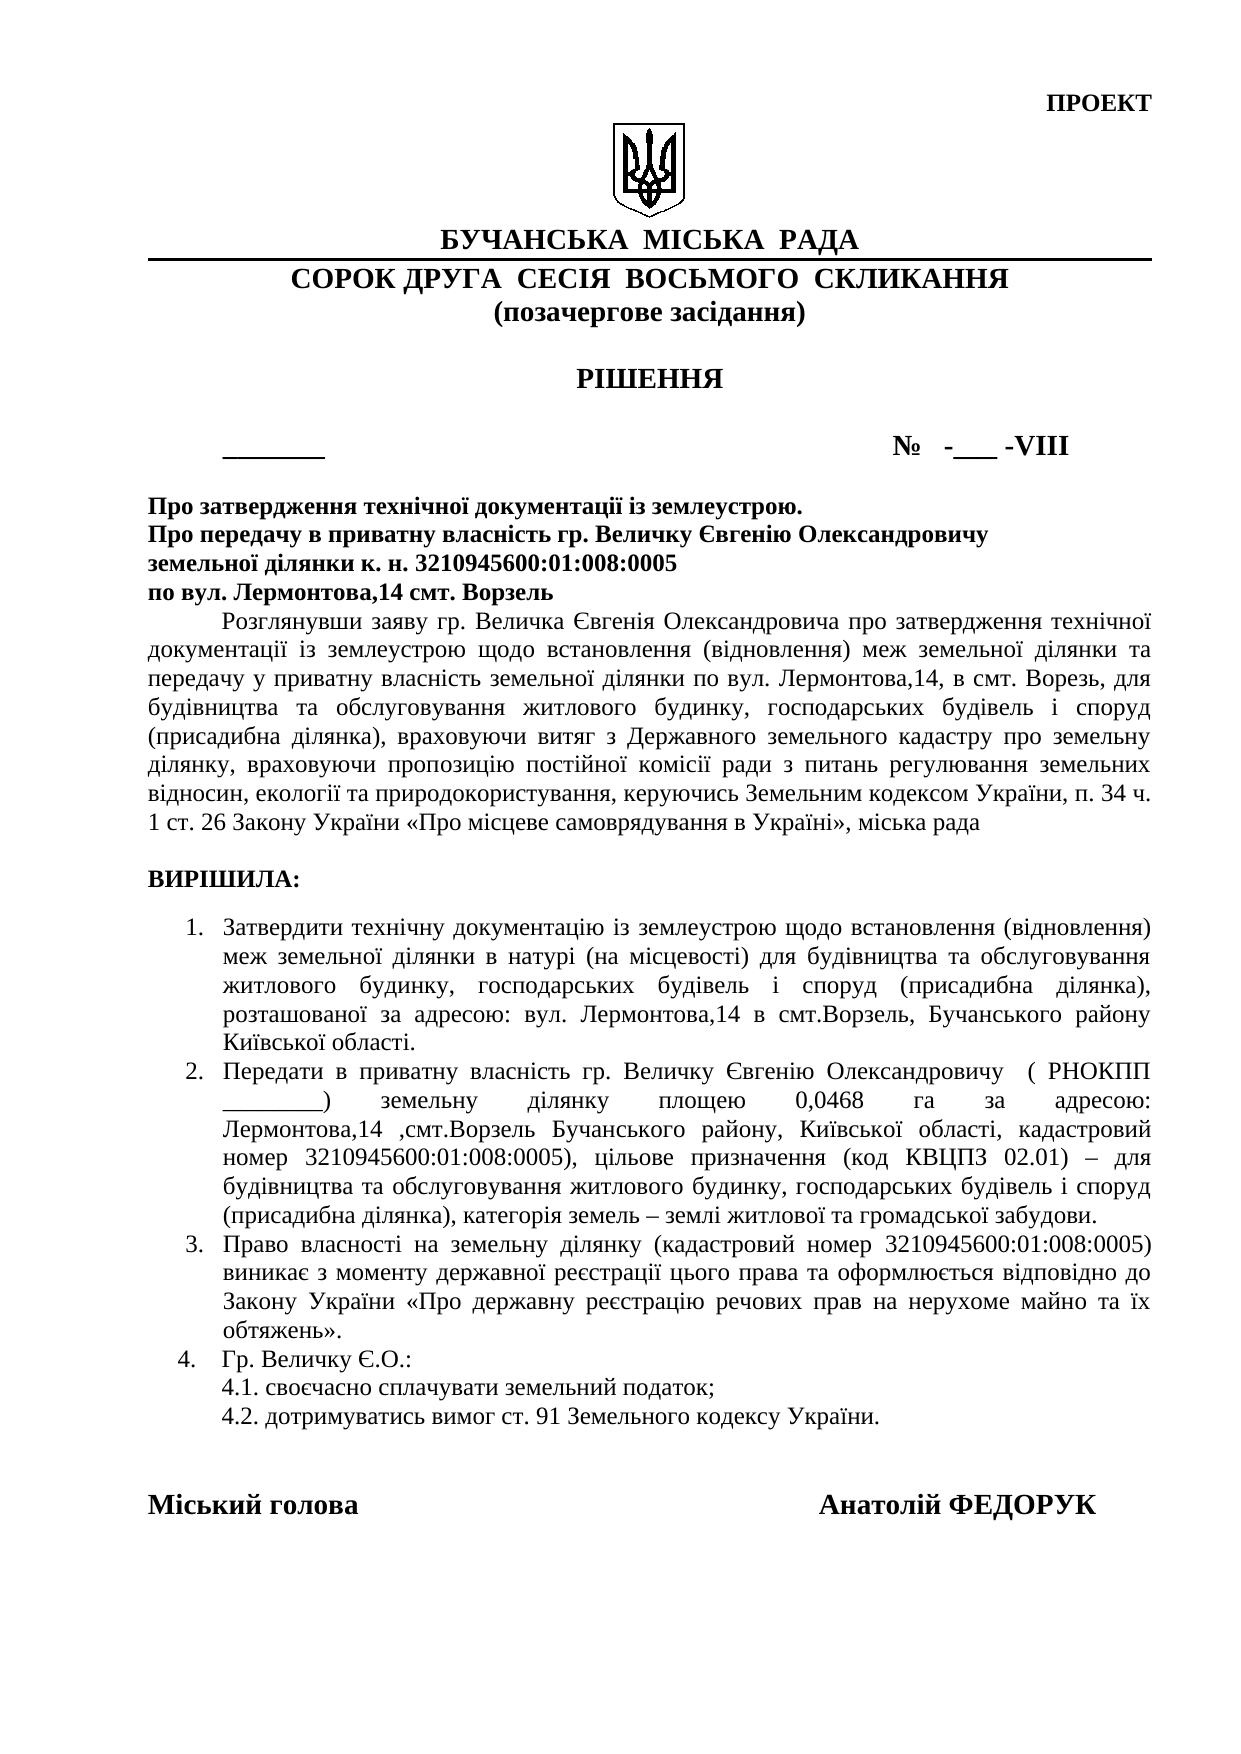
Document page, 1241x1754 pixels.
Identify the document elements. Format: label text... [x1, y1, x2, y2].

list Затвердити технічну документацію із землеустрою щодо встановлення (відновлення) меж земельної ділянки в натурі (на місцевості) для будівництва та обслуговування житлового будинку, господарських будівель і споруд (присадибна ділянка), розташованої за адресою: вул. Лермонтова,14 в смт.Ворзель, Бучанського району Київської області. [185, 912, 1152, 1056]
text (позачергове засідання) [148, 294, 1152, 328]
text 4. Гр. Величку Є.О.: [148, 1344, 1152, 1372]
list Право власності на земельну ділянку (кадастровий номер 3210945600:01:008:0005) виникає з моменту державної реєстрації цього права та оформлюється відповідно до Закону України «Про державну реєстрацію речових прав на нерухоме майно та їх обтяжень». [185, 1229, 1152, 1344]
text СОРОК ДРУГА СЕСІЯ ВОСЬМОГО СКЛИКАННЯ [148, 261, 1152, 294]
text БУЧАНСЬКА МІСЬКА РАДА [148, 222, 1152, 258]
text по вул. Лермонтова,14 смт. Ворзель [148, 577, 1152, 606]
text земельної ділянки к. н. 3210945600:01:008:0005 [148, 548, 1152, 577]
text Розглянувши заяву гр. Величка Євгенія Олександровича про затвердження технічної документації із землеустрою щодо встановлення (відновлення) меж земельної ділянки та передачу у приватну власність земельної ділянки по вул. Лермонтова,14, в смт. Ворезь, для будівництва та обслуговування житлового будинку, господарських будівель і споруд (присадибна ділянка), враховуючи витяг з Державного земельного кадастру про земельну ділянку, враховуючи пропозицію постійної комісії ради з питань регулювання земельних відносин, екології та природокористування, керуючись Земельним кодексом України, п. 34 ч. 1 ст. 26 Закону України «Про місцеве самоврядування в Україні», міська рада [148, 606, 1152, 836]
text Про затвердження технічної документації із землеустрою. [148, 491, 1152, 519]
text 4.1. своєчасно сплачувати земельний податок; [148, 1372, 1152, 1401]
text ПРОЕКТ [148, 88, 1152, 117]
text Міський голова Анатолій ФЕДОРУК [148, 1487, 1152, 1521]
text 4.2. дотримуватись вимог ст. 91 Земельного кодексу України. [148, 1401, 1152, 1430]
text _______ № -___ -VІІІ [148, 428, 1152, 462]
text Про передачу в приватну власність гр. Величку Євгенію Олександровичу [148, 519, 1152, 548]
text ВИРІШИЛА: [148, 864, 1152, 893]
text РІШЕННЯ [148, 361, 1152, 395]
list Передати в приватну власність гр. Величку Євгенію Олександровичу ( РНОКПП ________) земельну ділянку площею 0,0468 га за адресою: Лермонтова,14 ,смт.Ворзель Бучанського району, Київської області, кадастровий номер 3210945600:01:008:0005), цільове призначення (код КВЦПЗ 02.01) – для будівництва та обслуговування житлового будинку, господарських будівель і споруд (присадибна ділянка), категорія земель – землі житлової та громадської забудови. [185, 1056, 1152, 1229]
